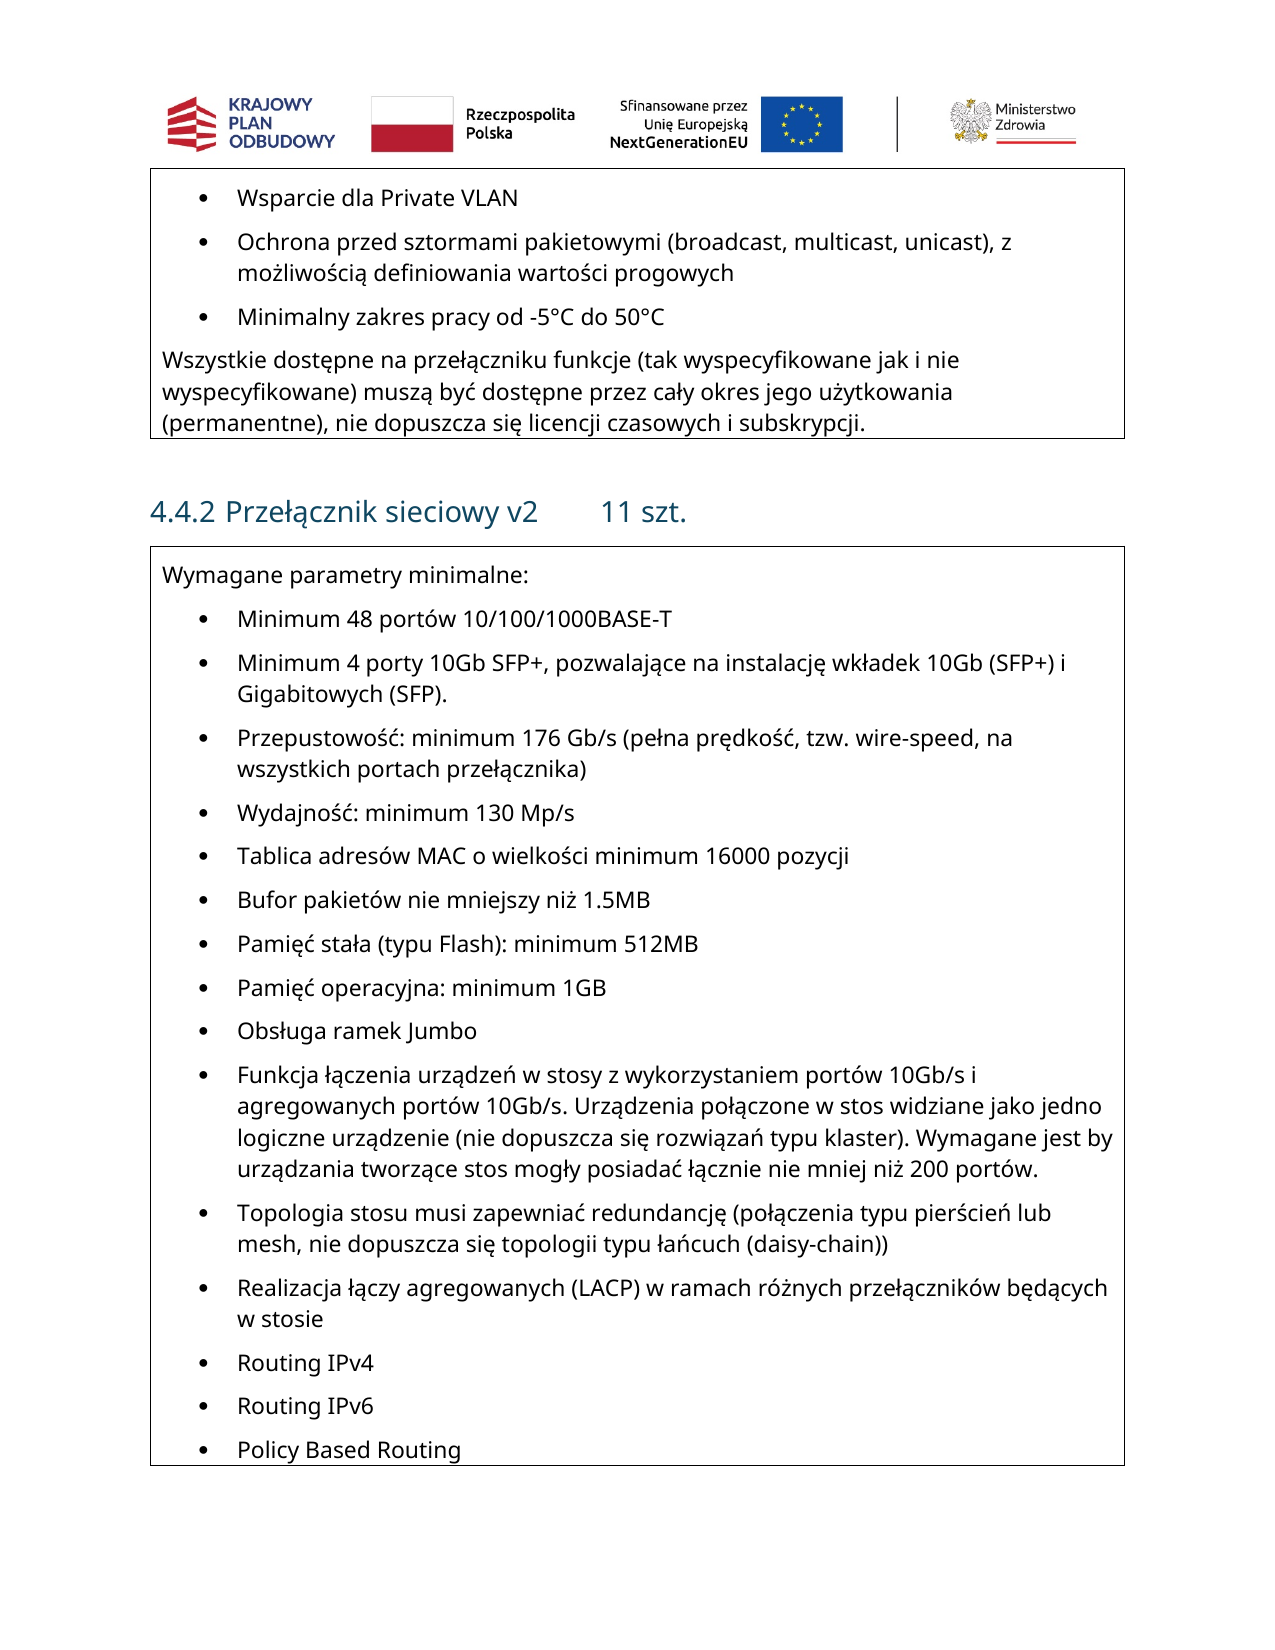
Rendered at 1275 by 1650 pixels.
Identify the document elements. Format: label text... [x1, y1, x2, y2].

picture [150, 73, 1095, 168]
subtitle Przełącznik sieciowy v2 11 szt. [150, 492, 1125, 531]
